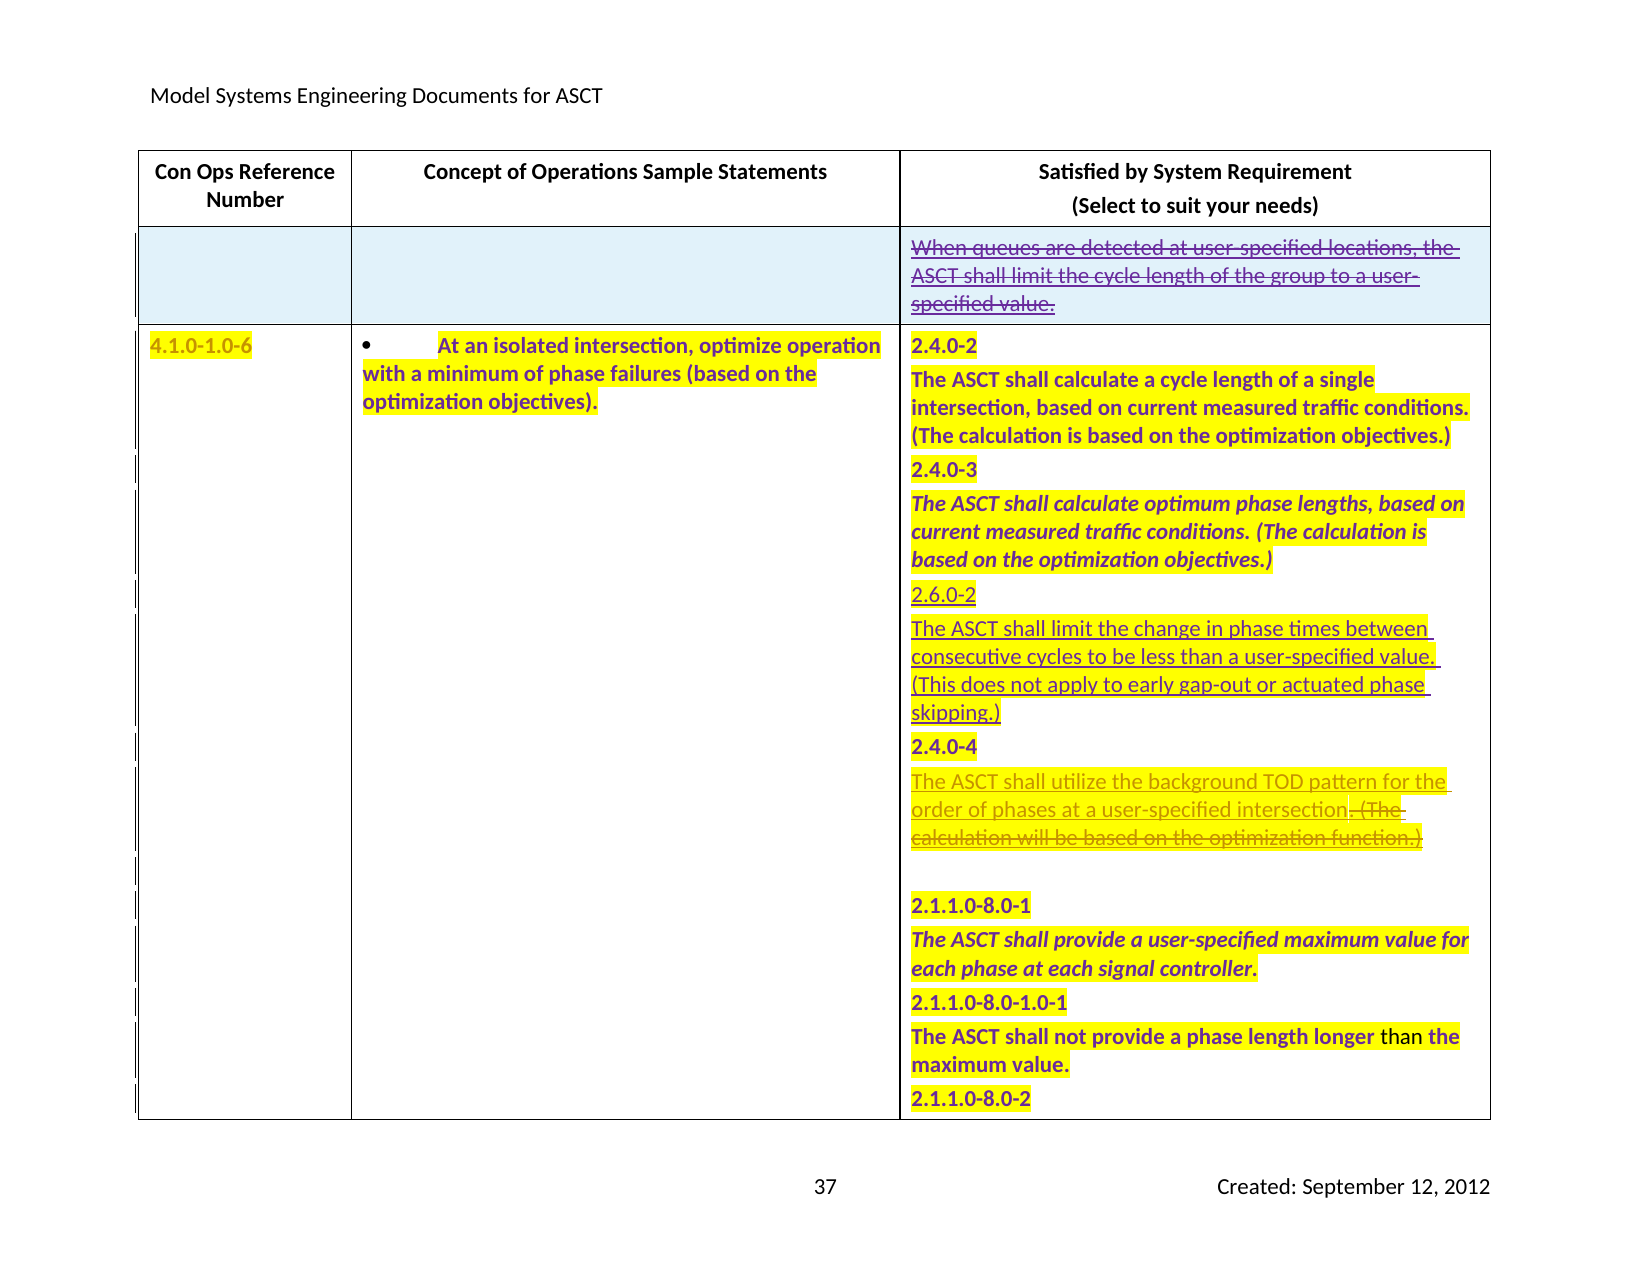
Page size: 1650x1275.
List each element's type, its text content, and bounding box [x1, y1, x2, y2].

table_header Concept of Operations Sample Statements [352, 151, 899, 226]
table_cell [901, 325, 1490, 1119]
table_header Satisfied by System Requirement (Select to suit your needs) [901, 151, 1490, 226]
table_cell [352, 325, 899, 1119]
table_header Con Ops Reference Number [139, 151, 351, 226]
table_cell 4.1.0-1.0-6 [139, 325, 351, 1119]
